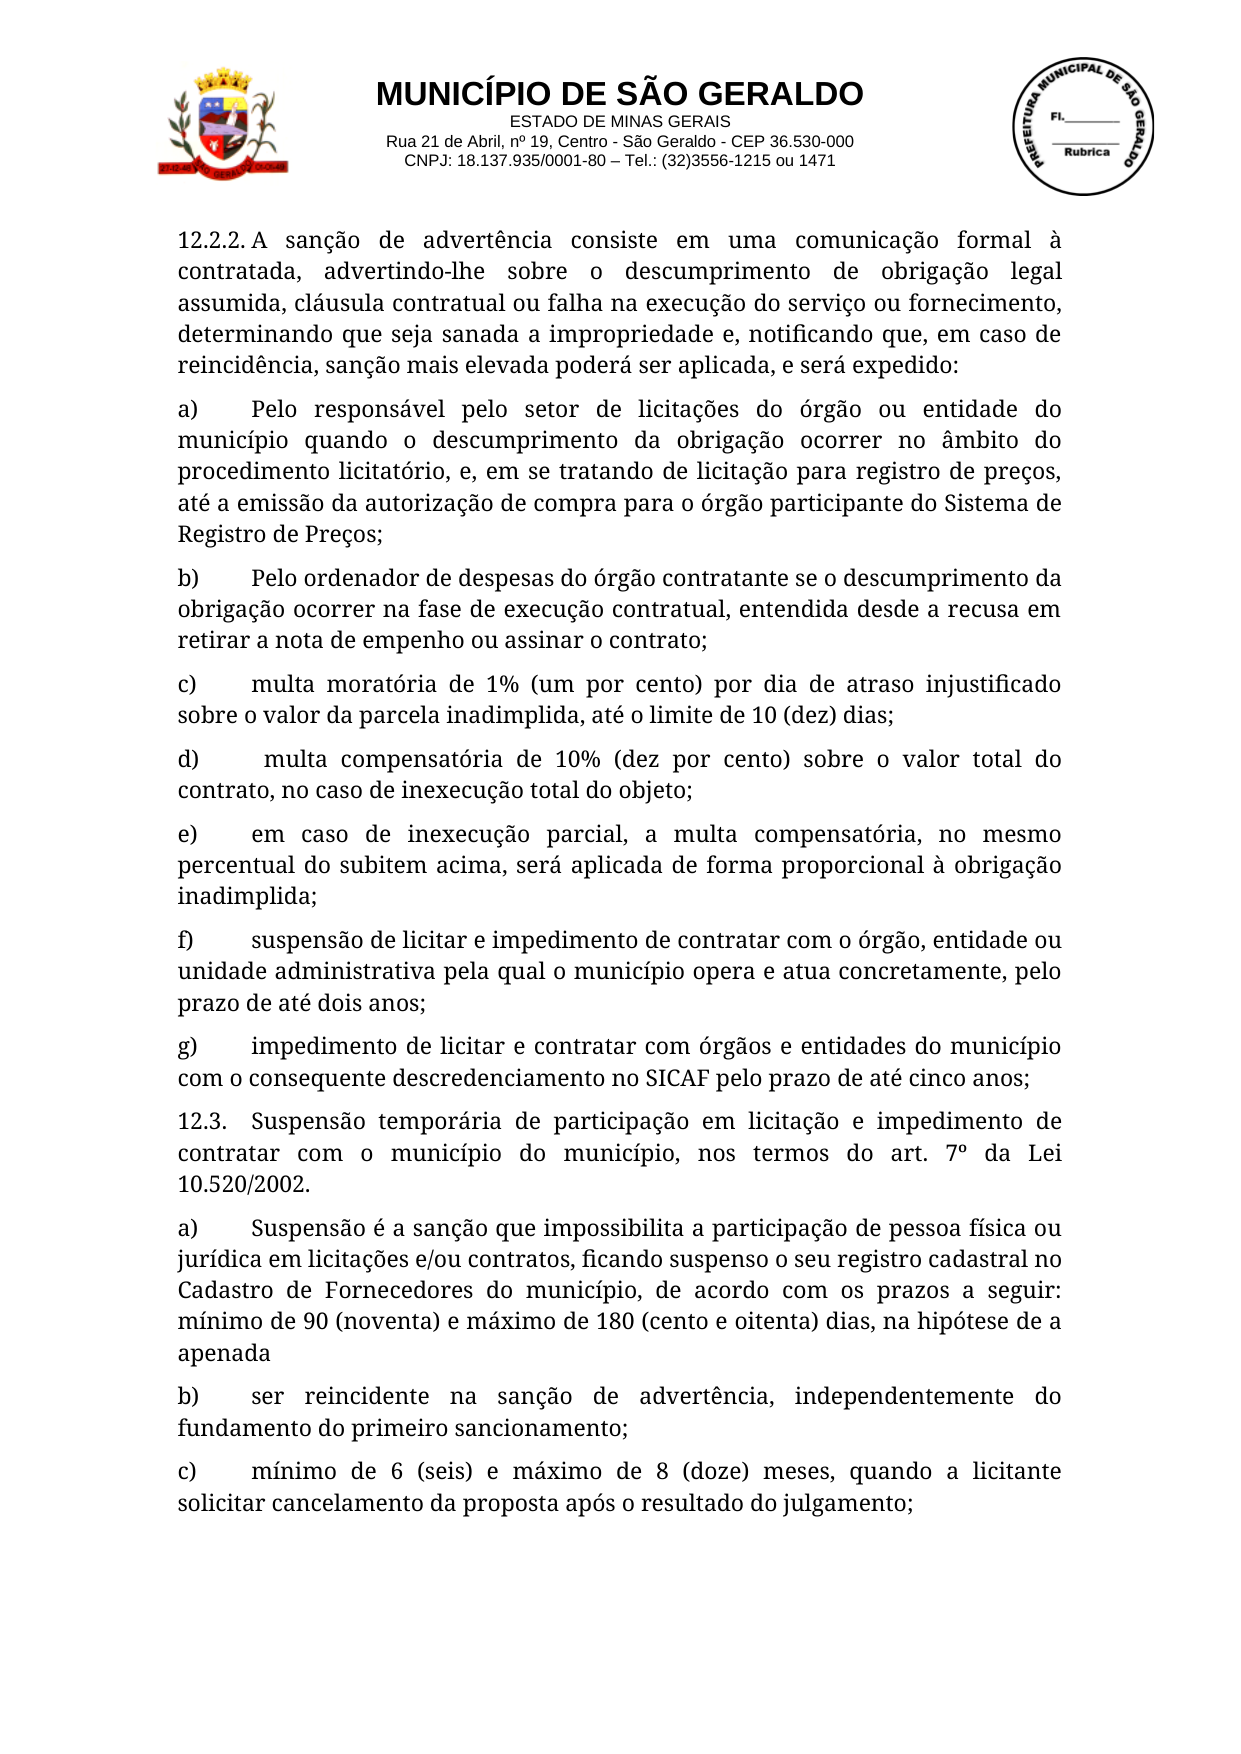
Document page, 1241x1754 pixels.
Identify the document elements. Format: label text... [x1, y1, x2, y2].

text c) mínimo de 6 (seis) e máximo de 8 (doze) meses, quando a licitante solicitar cancelamento da proposta após o resultado do julgamento; [177, 1455, 1063, 1518]
text c) multa moratória de 1% (um por cento) por dia de atraso injustificado sobre o valor da parcela inadimplida, até o limite de 10 (dez) dias; [177, 668, 1063, 730]
text b) Pelo ordenador de despesas do órgão contratante se o descumprimento da obrigação ocorrer na fase de execução contratual, entendida desde a recusa em retirar a nota de empenho ou assinar o contrato; [177, 562, 1063, 655]
text 12.3. Suspensão temporária de participação em licitação e impedimento de contratar com o município do município, nos termos do art. 7º da Lei 10.520/2002. [177, 1105, 1063, 1199]
text e) em caso de inexecução parcial, a multa compensatória, no mesmo percentual do subitem acima, será aplicada de forma proporcional à obrigação inadimplida; [177, 818, 1063, 912]
text f) suspensão de licitar e impedimento de contratar com o órgão, entidade ou unidade administrativa pela qual o município opera e atua concretamente, pelo prazo de até dois anos; [177, 924, 1063, 1018]
text a) Suspensão é a sanção que impossibilita a participação de pessoa física ou jurídica em licitações e/ou contratos, ficando suspenso o seu registro cadastral no Cadastro de Fornecedores do município, de acordo com os prazos a seguir: mínimo de 90 (noventa) e máximo de 180 (cento e oitenta) dias, na hipótese de a apenada [177, 1212, 1063, 1368]
picture [1012, 57, 1155, 196]
text d) multa compensatória de 10% (dez por cento) sobre o valor total do contrato, no caso de inexecução total do objeto; [177, 743, 1063, 805]
text a) Pelo responsável pelo setor de licitações do órgão ou entidade do município quando o descumprimento da obrigação ocorrer no âmbito do procedimento licitatório, e, em se tratando de licitação para registro de preços, até a emissão da autorização de compra para o órgão participante do Sistema de Registro de Preços; [177, 393, 1063, 549]
text g) impedimento de licitar e contratar com órgãos e entidades do município com o consequente descredenciamento no SICAF pelo prazo de até cinco anos; [177, 1030, 1063, 1093]
text b) ser reincidente na sanção de advertência, independentemente do fundamento do primeiro sancionamento; [177, 1380, 1063, 1443]
text 12.2.2. A sanção de advertência consiste em uma comunicação formal à contratada, advertindo-lhe sobre o descumprimento de obrigação legal assumida, cláusula contratual ou falha na execução do serviço ou fornecimento, determinando que seja sanada a impropriedade e, notificando que, em caso de reincidência, sanção mais elevada poderá ser aplicada, e será expedido: [177, 224, 1063, 380]
